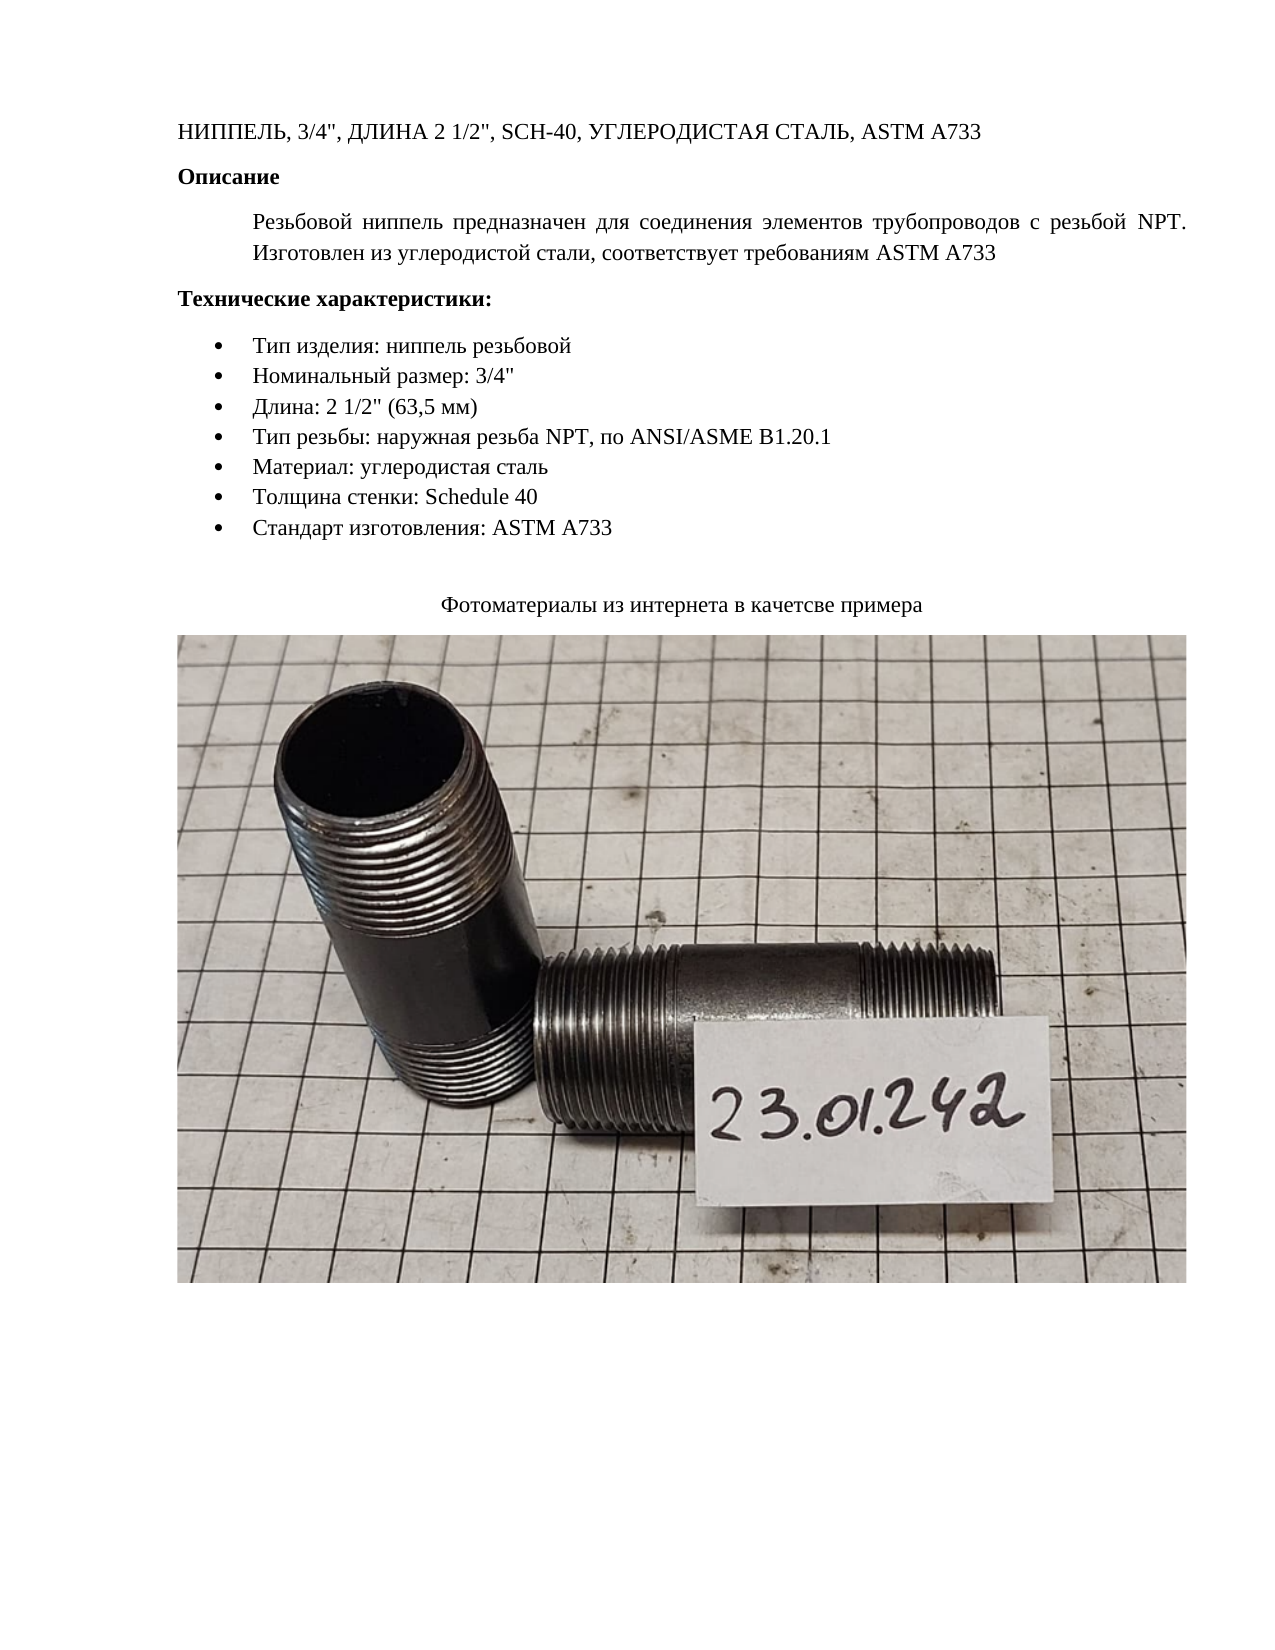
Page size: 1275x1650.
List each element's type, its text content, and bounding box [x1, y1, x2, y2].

list Тип изделия: ниппель резьбовой [215, 332, 1186, 359]
list Стандарт изготовления: ASTM A733 [215, 513, 1186, 540]
text НИППЕЛЬ, 3/4", ДЛИНА 2 1/2", SCH-40, УГЛЕРОДИСТАЯ СТАЛЬ, ASTM A733 [177, 118, 1186, 144]
list Материал: углеродистая сталь [215, 453, 1186, 479]
list Номинальный размер: 3/4" [215, 362, 1186, 389]
picture [177, 635, 1187, 1283]
list Длина: 2 1/2" (63,5 мм) [215, 393, 1186, 419]
list Резьбовой ниппель предназначен для соединения элементов трубопроводов с резьбой NPT. Изготовлен из углеродистой стали, соответствует требованиям ASTM A733 [252, 208, 1186, 265]
list Толщина стенки: Schedule 40 [215, 483, 1186, 510]
text Фотоматериалы из интернета в качетсве примера [177, 591, 1186, 617]
text Технические характеристики: [177, 285, 1186, 312]
list Тип резьбы: наружная резьба NPT, по ANSI/ASME B1.20.1 [215, 423, 1186, 449]
text Описание [177, 163, 1186, 189]
